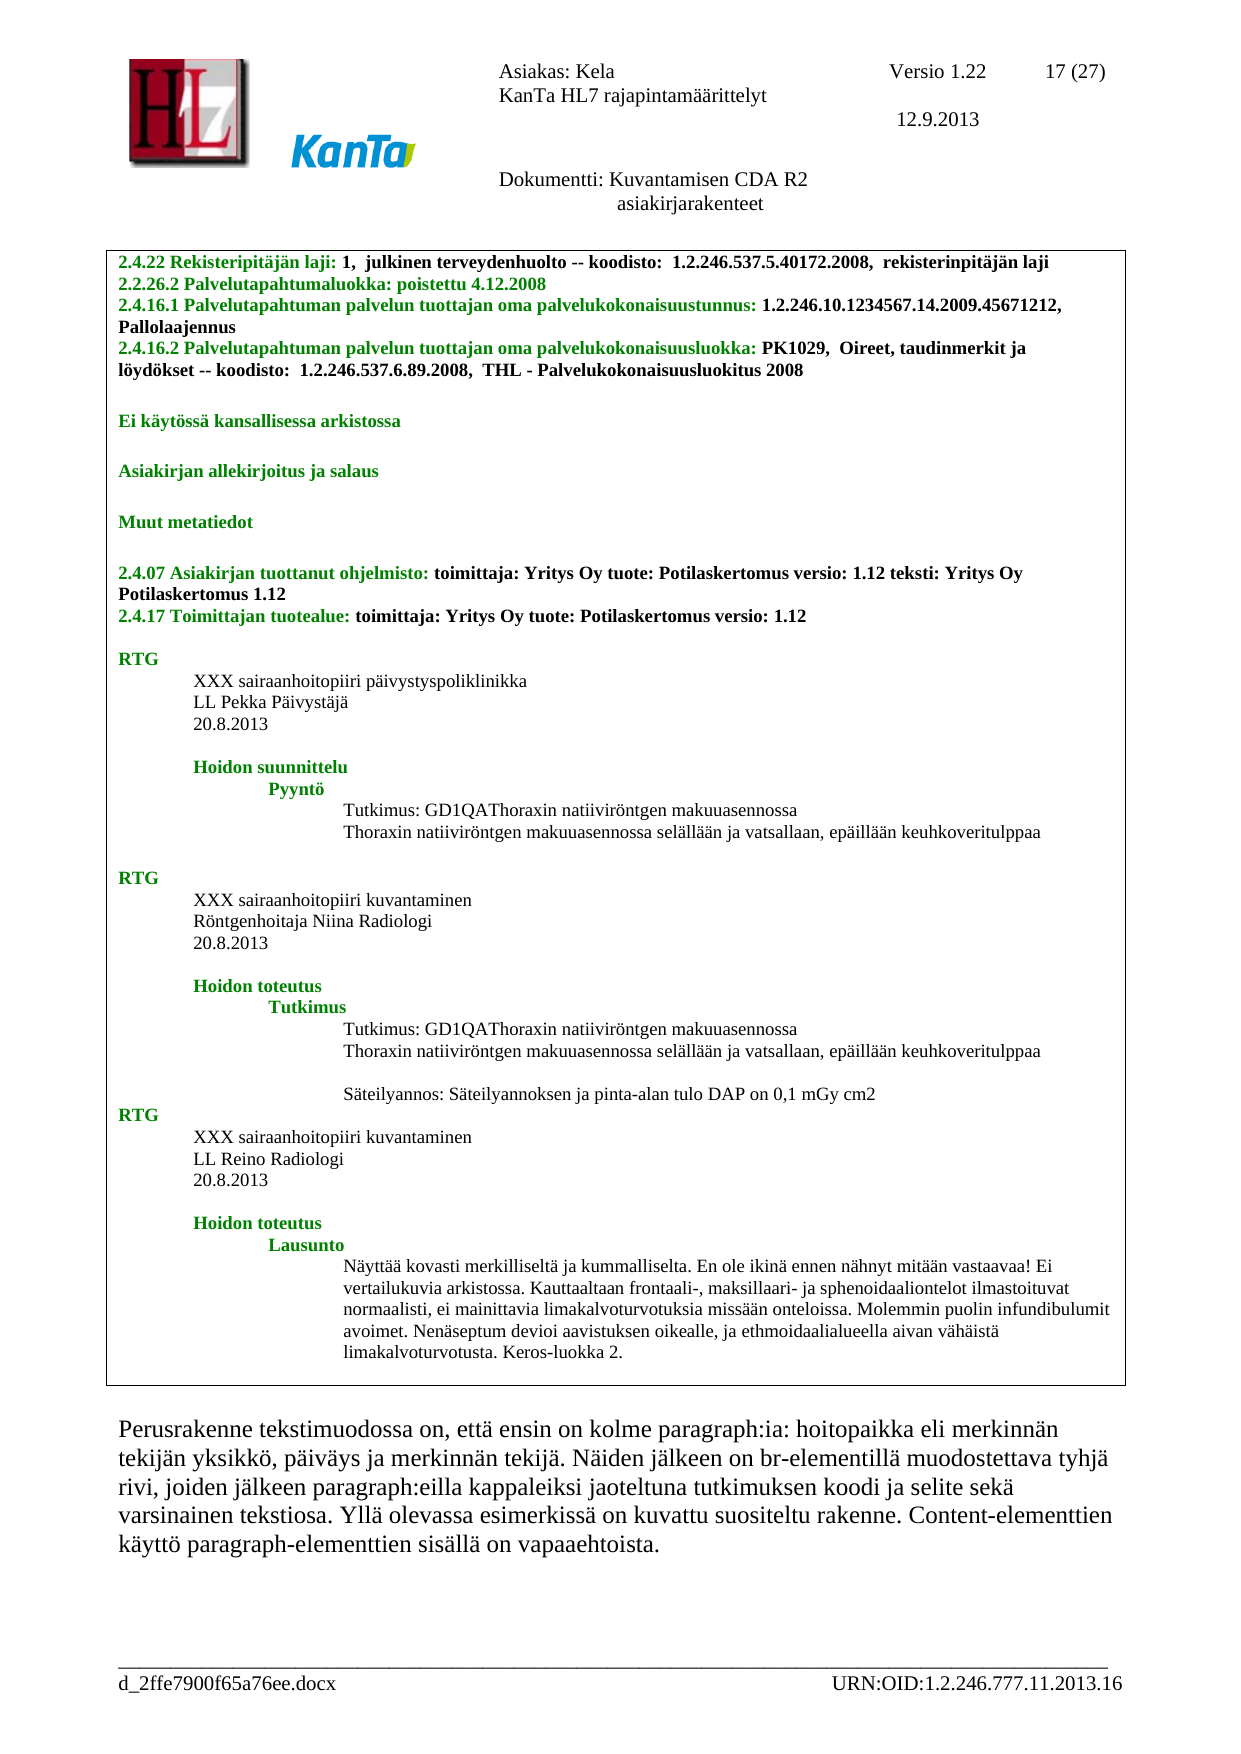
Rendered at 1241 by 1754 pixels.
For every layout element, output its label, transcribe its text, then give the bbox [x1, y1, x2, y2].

text Perusrakenne tekstimuodossa on, että ensin on kolme paragraph:ia: hoitopaikka eli merkinnän tekijän yksikkö, päiväys ja merkinnän tekijä. Näiden jälkeen on br-elementillä muodostettava tyhjä rivi, joiden jälkeen paragraph:eilla kappaleiksi jaoteltuna tutkimuksen koodi ja selite sekä varsinainen tekstiosa. Yllä olevassa esimerkissä on kuvattu suositeltu rakenne. Content-elementtien käyttö paragraph-elementtien sisällä on vapaaehtoista. [118, 1414, 1122, 1558]
picture [129, 59, 251, 168]
